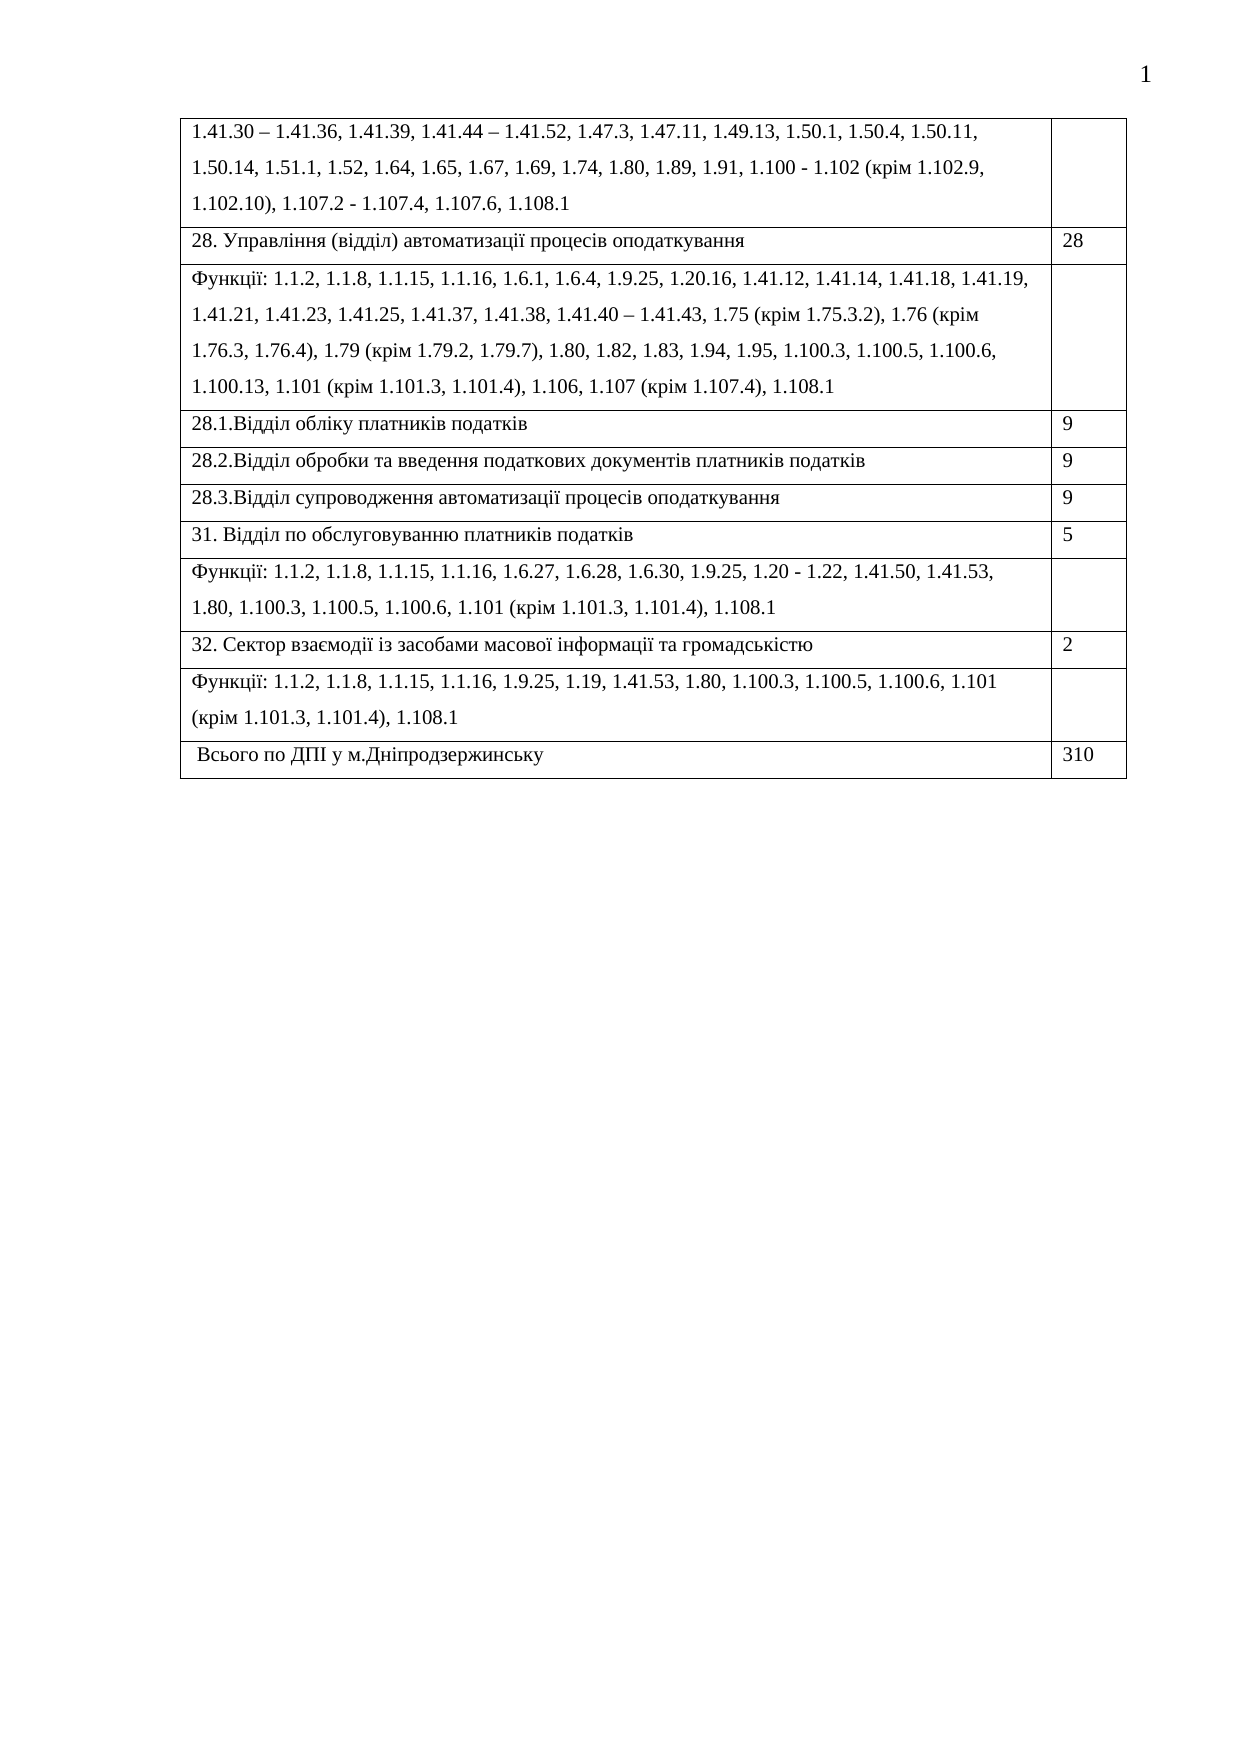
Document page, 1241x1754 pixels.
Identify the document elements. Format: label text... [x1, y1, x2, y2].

table_cell [1052, 669, 1126, 741]
table_cell [1052, 119, 1126, 227]
table_cell 32. Сектор взаємодії із засобами масової інформації та громадськістю [181, 632, 1051, 668]
table_cell 28.1.Відділ обліку платників податків [181, 411, 1051, 447]
table_cell Функції: 1.1.2, 1.1.8, 1.1.15, 1.1.16, 1.6.1, 1.6.4, 1.9.25, 1.20.16, 1.41.12, 1.41.14, 1.41.18, 1.41.19, 1.41.21, 1.41.23, 1.41.25, 1.41.37, 1.41.38, 1.41.40 – 1.41.43, 1.75 (крім 1.75.3.2), 1.76 (крім 1.76.3, 1.76.4), 1.79 (крім 1.79.2, 1.79.7), 1.80, 1.82, 1.83, 1.94, 1.95, 1.100.3, 1.100.5, 1.100.6, 1.100.13, 1.101 (крім 1.101.3, 1.101.4), 1.106, 1.107 (крім 1.107.4), 1.108.1 [181, 265, 1051, 409]
table_cell 5 [1052, 522, 1126, 558]
table_cell 28.3.Відділ супроводження автоматизації процесів оподаткування [181, 485, 1051, 521]
table_cell 28 [1052, 228, 1126, 264]
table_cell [181, 119, 1051, 227]
table_cell 31. Відділ по обслуговуванню платників податків [181, 522, 1051, 558]
table_cell 2 [1052, 632, 1126, 668]
table_cell Всього по ДПІ у м.Дніпродзержинську [181, 742, 1051, 778]
table_cell 28.2.Відділ обробки та введення податкових документів платників податків [181, 448, 1051, 484]
table_cell 9 [1052, 448, 1126, 484]
table_cell [1052, 265, 1126, 409]
table_cell 310 [1052, 742, 1126, 778]
table_cell Функції: 1.1.2, 1.1.8, 1.1.15, 1.1.16, 1.9.25, 1.19, 1.41.53, 1.80, 1.100.3, 1.100.5, 1.100.6, 1.101 (крім 1.101.3, 1.101.4), 1.108.1 [181, 669, 1051, 741]
table_cell Функції: 1.1.2, 1.1.8, 1.1.15, 1.1.16, 1.6.27, 1.6.28, 1.6.30, 1.9.25, 1.20 - 1.22, 1.41.50, 1.41.53, 1.80, 1.100.3, 1.100.5, 1.100.6, 1.101 (крім 1.101.3, 1.101.4), 1.108.1 [181, 559, 1051, 631]
table_cell 9 [1052, 411, 1126, 447]
table_cell 28. Управління (відділ) автоматизації процесів оподаткування [181, 228, 1051, 264]
table_cell [1052, 559, 1126, 631]
table_cell 9 [1052, 485, 1126, 521]
